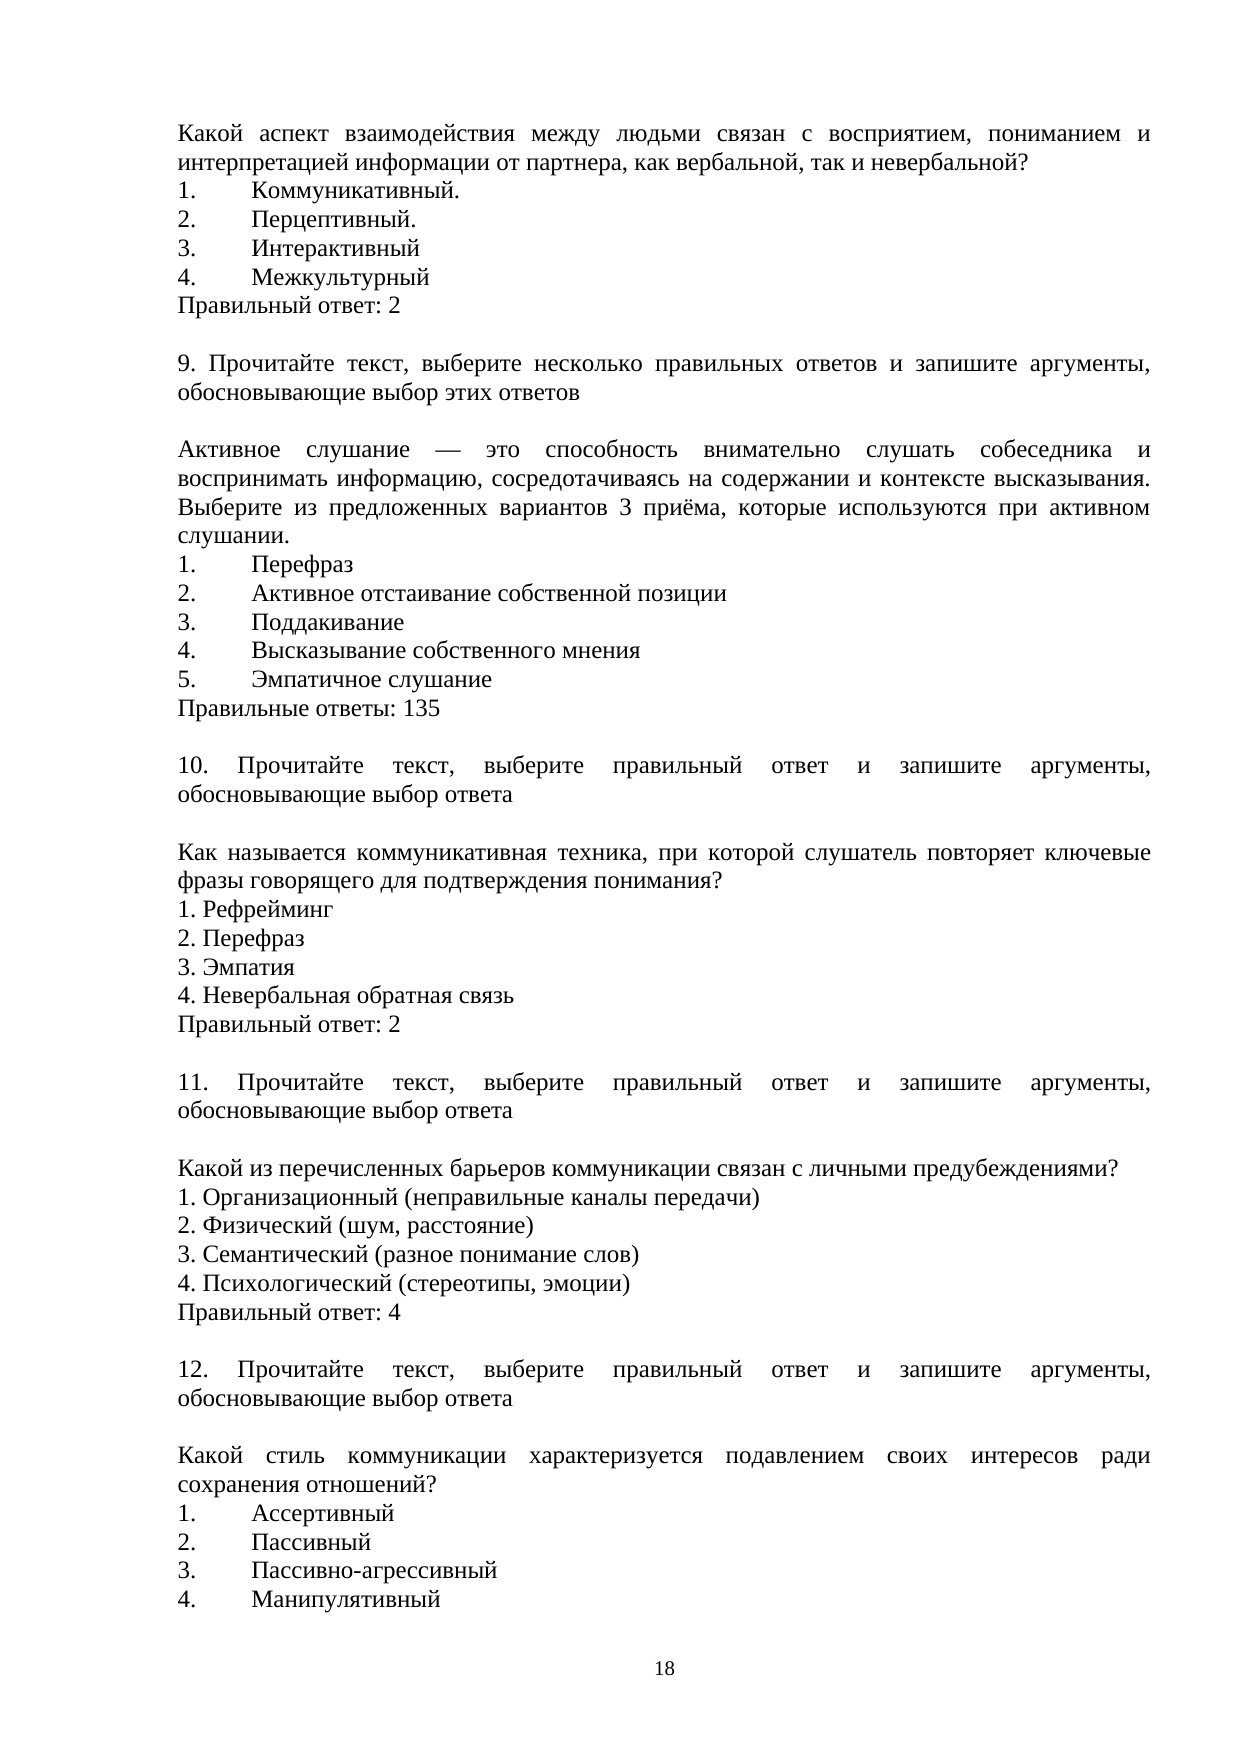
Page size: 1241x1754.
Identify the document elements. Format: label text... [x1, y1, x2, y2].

text 2. Активное отстаивание собственной позиции [177, 578, 1152, 607]
text 3. Поддакивание [177, 607, 1152, 636]
text Какой аспект взаимодействия между людьми связан с восприятием, пониманием и интерпретацией информации от партнера, как вербальной, так и невербальной? [177, 118, 1152, 176]
text Какой стиль коммуникации характеризуется подавлением своих интересов ради сохранения отношений? [177, 1441, 1152, 1498]
text 3. Эмпатия [177, 952, 1152, 981]
text 4. Психологический (стереотипы, эмоции) [177, 1268, 1152, 1297]
text 1. Коммуникативный. [177, 176, 1152, 204]
text 3. Семантический (разное понимание слов) [177, 1239, 1152, 1268]
text Правильный ответ: 2 [177, 1009, 1152, 1038]
text 4. Высказывание собственного мнения [177, 636, 1152, 664]
text Как называется коммуникативная техника, при которой слушатель повторяет ключевые фразы говорящего для подтверждения понимания? [177, 837, 1152, 894]
text 3. Интерактивный [177, 233, 1152, 262]
text 10. Прочитайте текст, выберите правильный ответ и запишите аргументы, обосновывающие выбор ответа [177, 751, 1152, 808]
text 5. Эмпатичное слушание [177, 664, 1152, 693]
text 2. Перцептивный. [177, 204, 1152, 233]
text 1. Перефраз [177, 549, 1152, 578]
text Активное слушание — это способность внимательно слушать собеседника и воспринимать информацию, сосредотачиваясь на содержании и контексте высказывания. Выберите из предложенных вариантов 3 приёма, которые используются при активном слушании. [177, 434, 1152, 549]
text 12. Прочитайте текст, выберите правильный ответ и запишите аргументы, обосновывающие выбор ответа [177, 1354, 1152, 1412]
text 2. Пассивный [177, 1527, 1152, 1556]
text 1. Организационный (неправильные каналы передачи) [177, 1182, 1152, 1211]
text 1. Рефрейминг [177, 894, 1152, 923]
text Какой из перечисленных барьеров коммуникации связан с личными предубеждениями? [177, 1153, 1152, 1182]
text 2. Физический (шум, расстояние) [177, 1211, 1152, 1239]
text 4. Манипулятивный [177, 1584, 1152, 1613]
text 9. Прочитайте текст, выберите несколько правильных ответов и запишите аргументы, обосновывающие выбор этих ответов [177, 348, 1152, 406]
text 1. Ассертивный [177, 1498, 1152, 1527]
text 3. Пассивно-агрессивный [177, 1556, 1152, 1584]
text Правильный ответ: 2 [177, 291, 1152, 319]
text Правильные ответы: 135 [177, 693, 1152, 722]
text 11. Прочитайте текст, выберите правильный ответ и запишите аргументы, обосновывающие выбор ответа [177, 1067, 1152, 1124]
text Правильный ответ: 4 [177, 1297, 1152, 1326]
text 4. Межкультурный [177, 262, 1152, 291]
text 2. Перефраз [177, 923, 1152, 952]
text 4. Невербальная обратная связь [177, 981, 1152, 1009]
